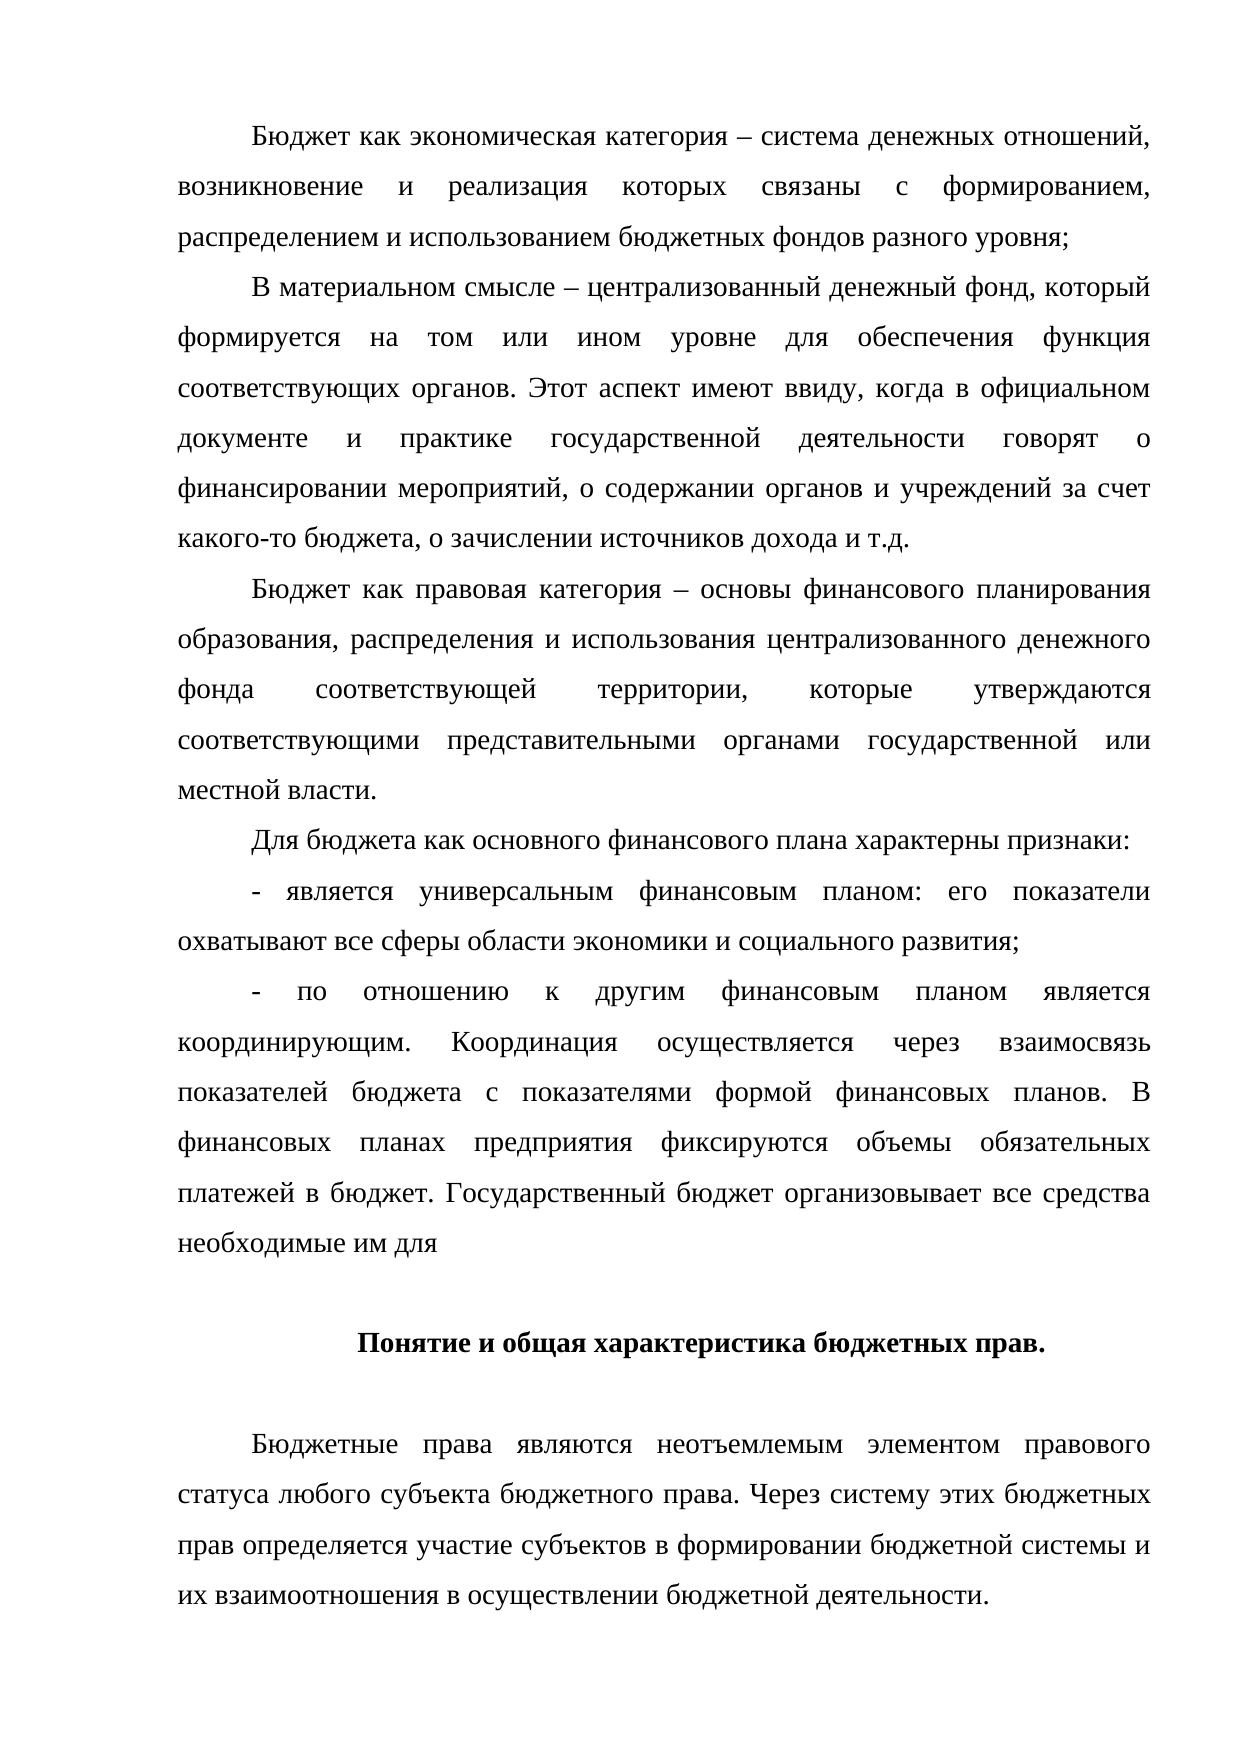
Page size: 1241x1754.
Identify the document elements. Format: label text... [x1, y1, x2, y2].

text Бюджетные права являются неотъемлемым элементом правового статуса любого субъекта бюджетного права. Через систему этих бюджетных прав определяется участие субъектов в формировании бюджетной системы и их взаимоотношения в осуществлении бюджетной деятельности. [177, 1426, 1152, 1611]
text Бюджет как экономическая категория – система денежных отношений, возникновение и реализация которых связаны с формированием, распределением и использованием бюджетных фондов разного уровня; [177, 118, 1152, 252]
text - по отношению к другим финансовым планом является координирующим. Координация осуществляется через взаимосвязь показателей бюджета с показателями формой финансовых планов. В финансовых планах предприятия фиксируются объемы обязательных платежей в бюджет. Государственный бюджет организовывает все средства необходимые им для [177, 973, 1152, 1258]
text Для бюджета как основного финансового плана характерны признаки: [177, 822, 1152, 856]
text Бюджет как правовая категория – основы финансового планирования образования, распределения и использования централизованного денежного фонда соответствующей территории, которые утверждаются соответствующими представительными органами государственной или местной власти. [177, 571, 1152, 806]
text Понятие и общая характеристика бюджетных прав. [177, 1326, 1152, 1359]
text - является универсальным финансовым планом: его показатели охватывают все сферы области экономики и социального развития; [177, 873, 1152, 957]
text В материальном смысле – централизованный денежный фонд, который формируется на том или ином уровне для обеспечения функция соответствующих органов. Этот аспект имеют ввиду, когда в официальном документе и практике государственной деятельности говорят о финансировании мероприятий, о содержании органов и учреждений за счет какого-то бюджета, о зачислении источников дохода и т.д. [177, 269, 1152, 554]
